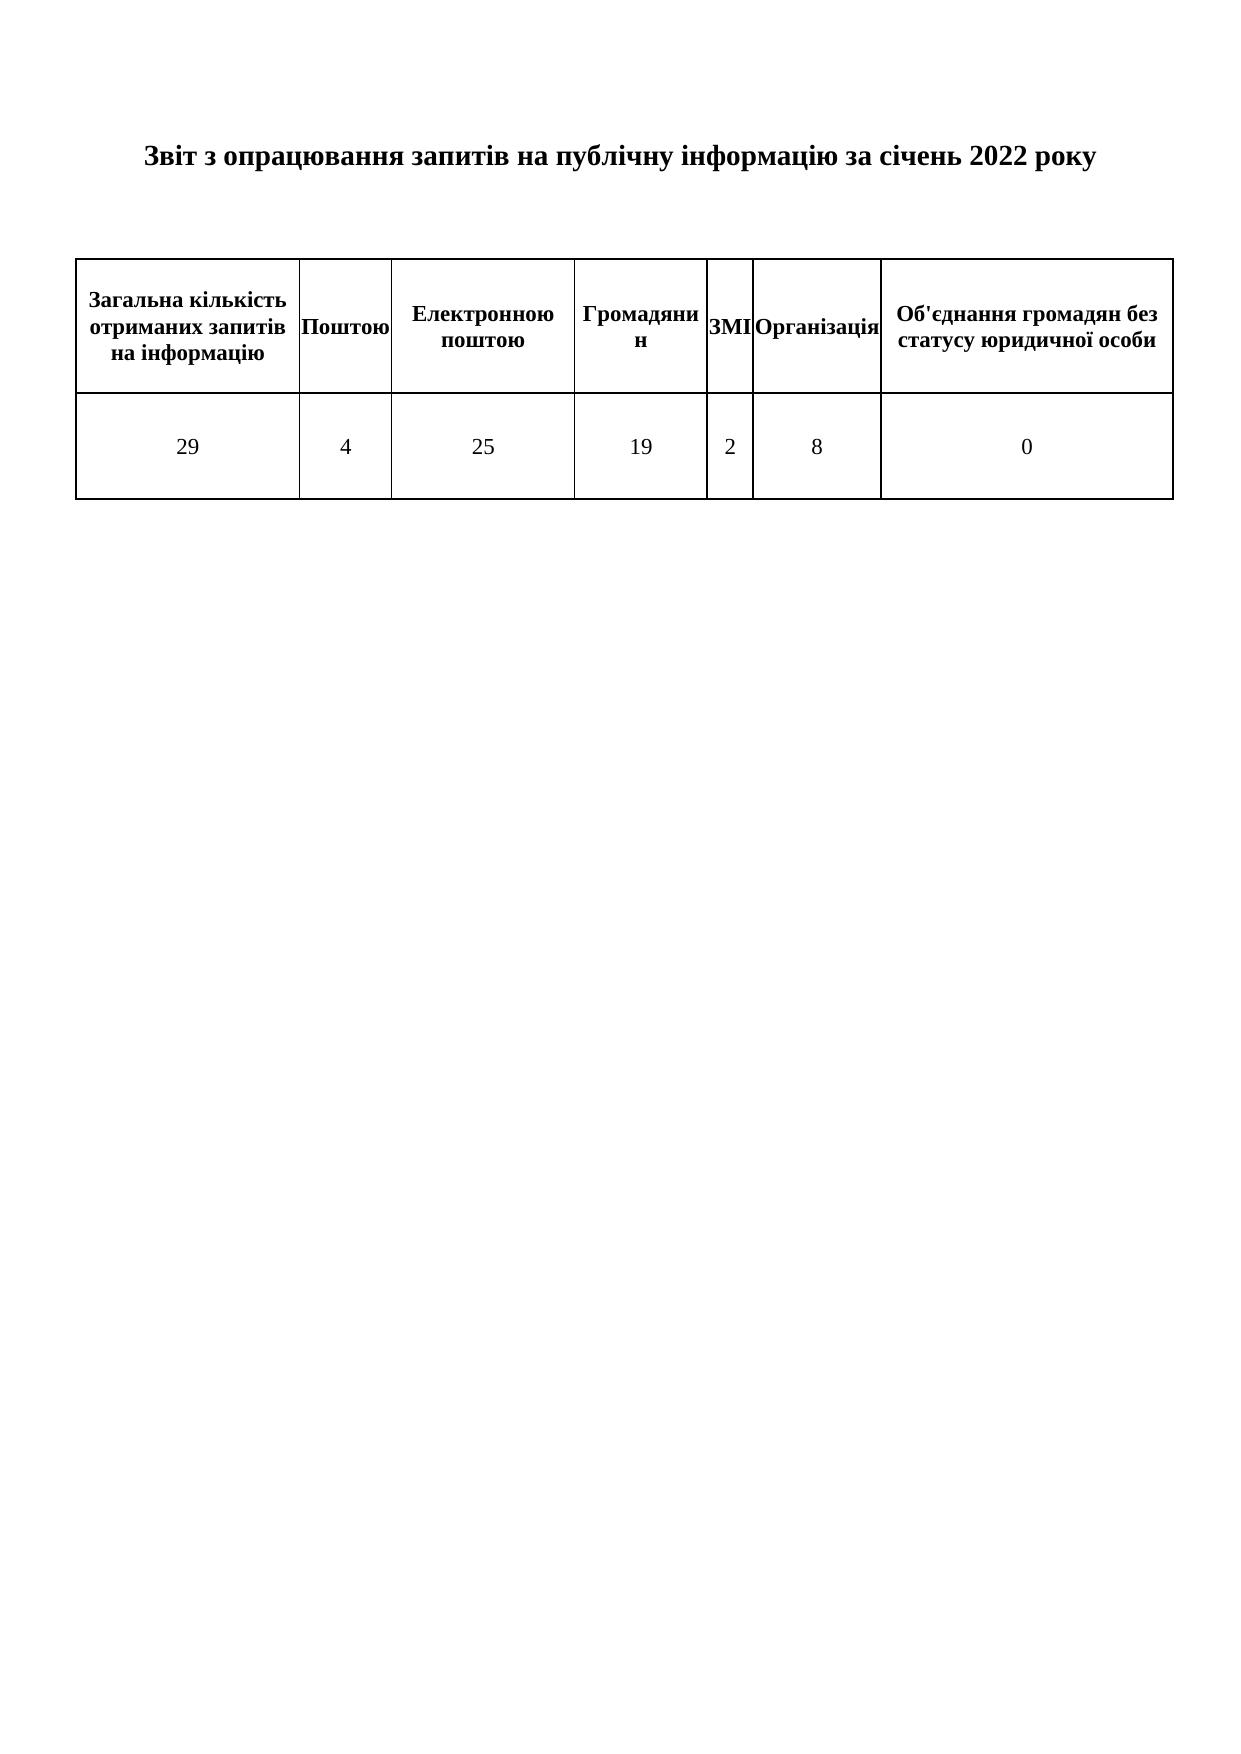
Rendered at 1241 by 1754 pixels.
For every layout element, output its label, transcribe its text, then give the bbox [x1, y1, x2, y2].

text Звіт з опрацювання запитів на публічну інформацію за січень 2022 року [75, 138, 1165, 171]
table_cell 8 [754, 394, 880, 498]
table_cell 25 [392, 394, 574, 498]
table_cell 4 [300, 394, 391, 498]
table_header Електронною поштою [392, 260, 574, 392]
table_header Загальна кількість отриманих запитів на інформацію [77, 260, 299, 392]
table_header Об'єднання громадян без статусу юридичної особи [882, 260, 1172, 392]
table_cell 29 [77, 394, 299, 498]
table_header Громадянин [575, 260, 706, 392]
table_cell 0 [882, 394, 1172, 498]
table_header ЗМІ [708, 260, 752, 392]
table_cell 2 [708, 394, 752, 498]
table_cell 19 [575, 394, 706, 498]
table_header Організація [754, 260, 880, 392]
table_header Поштою [300, 260, 391, 392]
